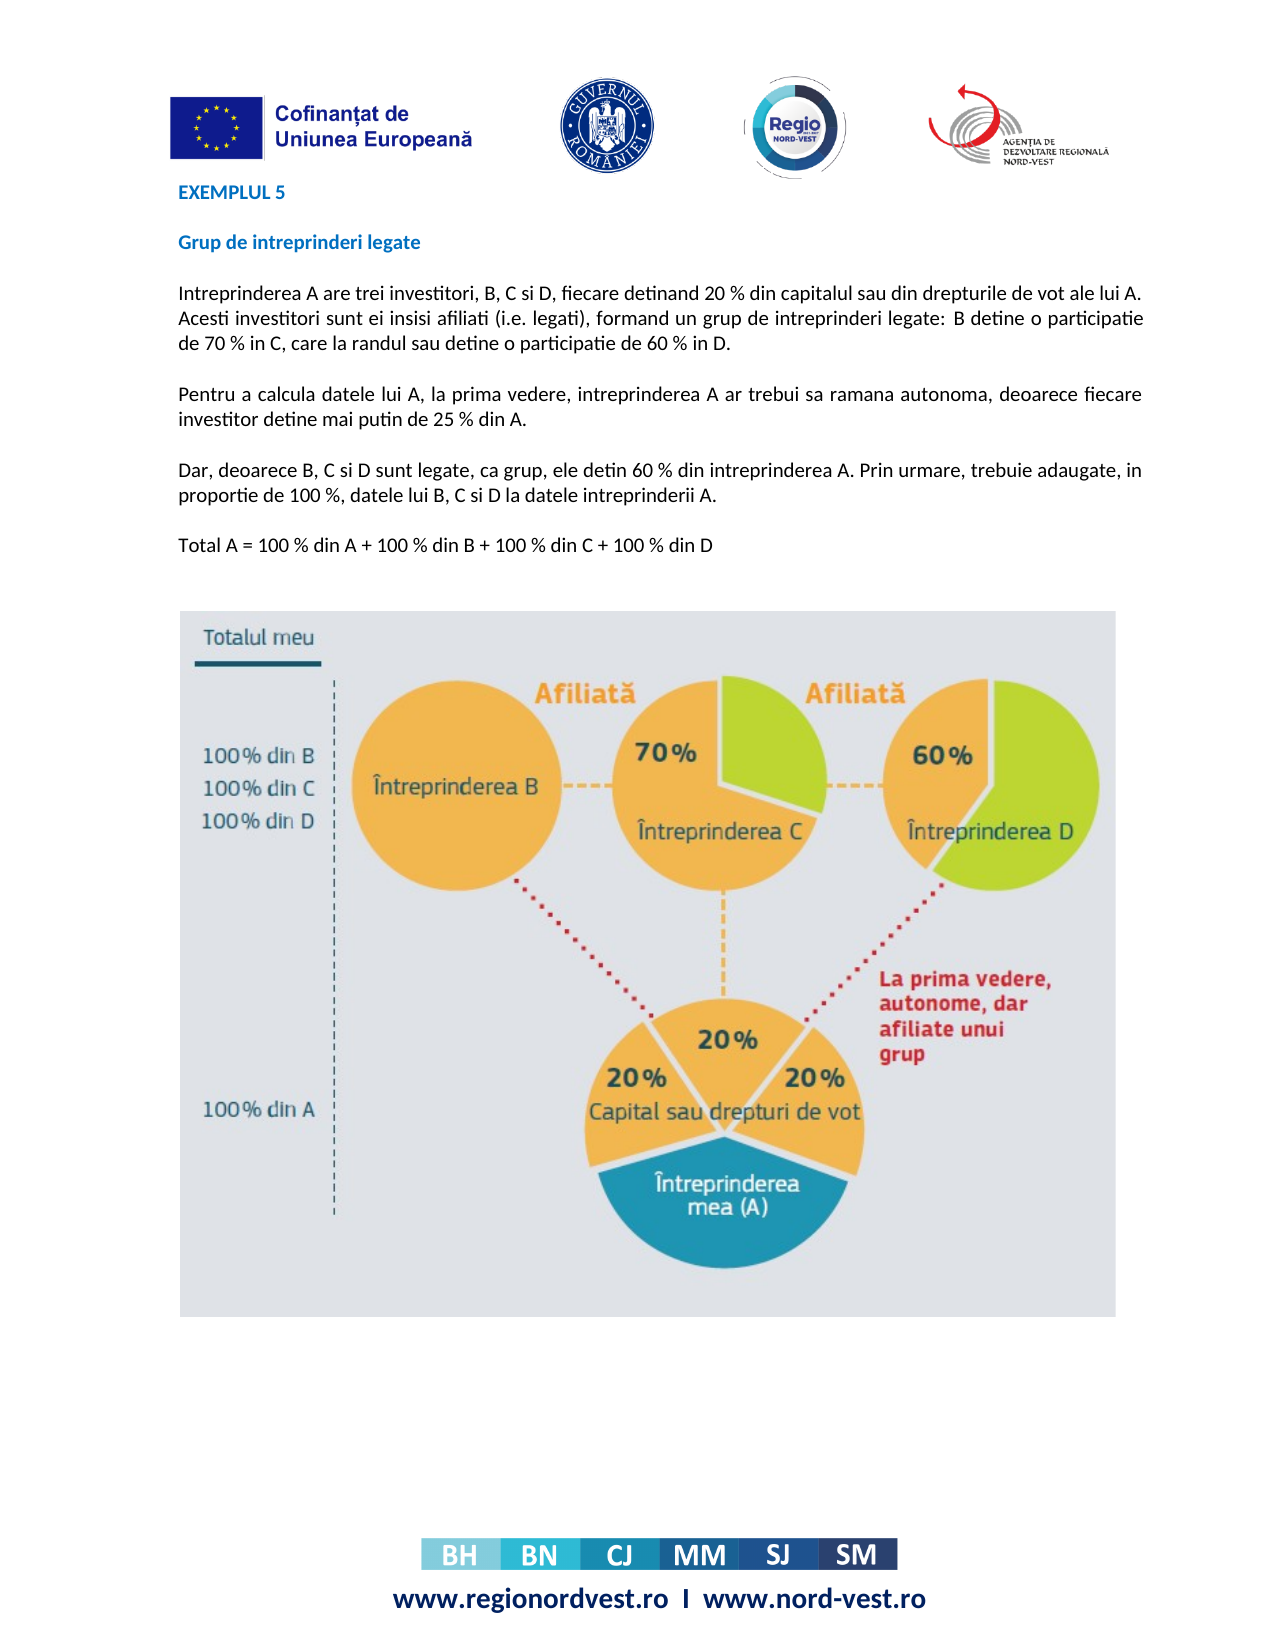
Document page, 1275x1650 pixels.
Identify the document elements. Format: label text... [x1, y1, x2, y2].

text Dar, deoarece B, C si D sunt legate, ca grup, ele detin 60 % din intreprinderea A. Prin urmare, trebuie adaugate, in proportie de 100 %, datele lui B, C si D la datele intreprinderii A. [178, 457, 1144, 508]
text Grup de intreprinderi legate [178, 229, 1144, 255]
picture [168, 76, 1109, 179]
subtitle EXEMPLUL 5 [178, 179, 1144, 204]
picture [421, 1538, 898, 1570]
text Intreprinderea A are trei investitori, B, C si D, fiecare detinand 20 % din capitalul sau din drepturile de vot ale lui A. Acesti investitori sunt ei insisi afiliati (i.e. legati), formand un grup de intreprinderi legate: B detine o participatie de 70 % in C, care la randul sau detine o participatie de 60 % in D. [178, 280, 1144, 356]
text Total A = 100 % din A + 100 % din B + 100 % din C + 100 % din D [178, 533, 1144, 558]
picture [180, 611, 1116, 1317]
text Pentru a calcula datele lui A, la prima vedere, intreprinderea A ar trebui sa ramana autonoma, deoarece fiecare investitor detine mai putin de 25 % din A. [178, 381, 1144, 432]
